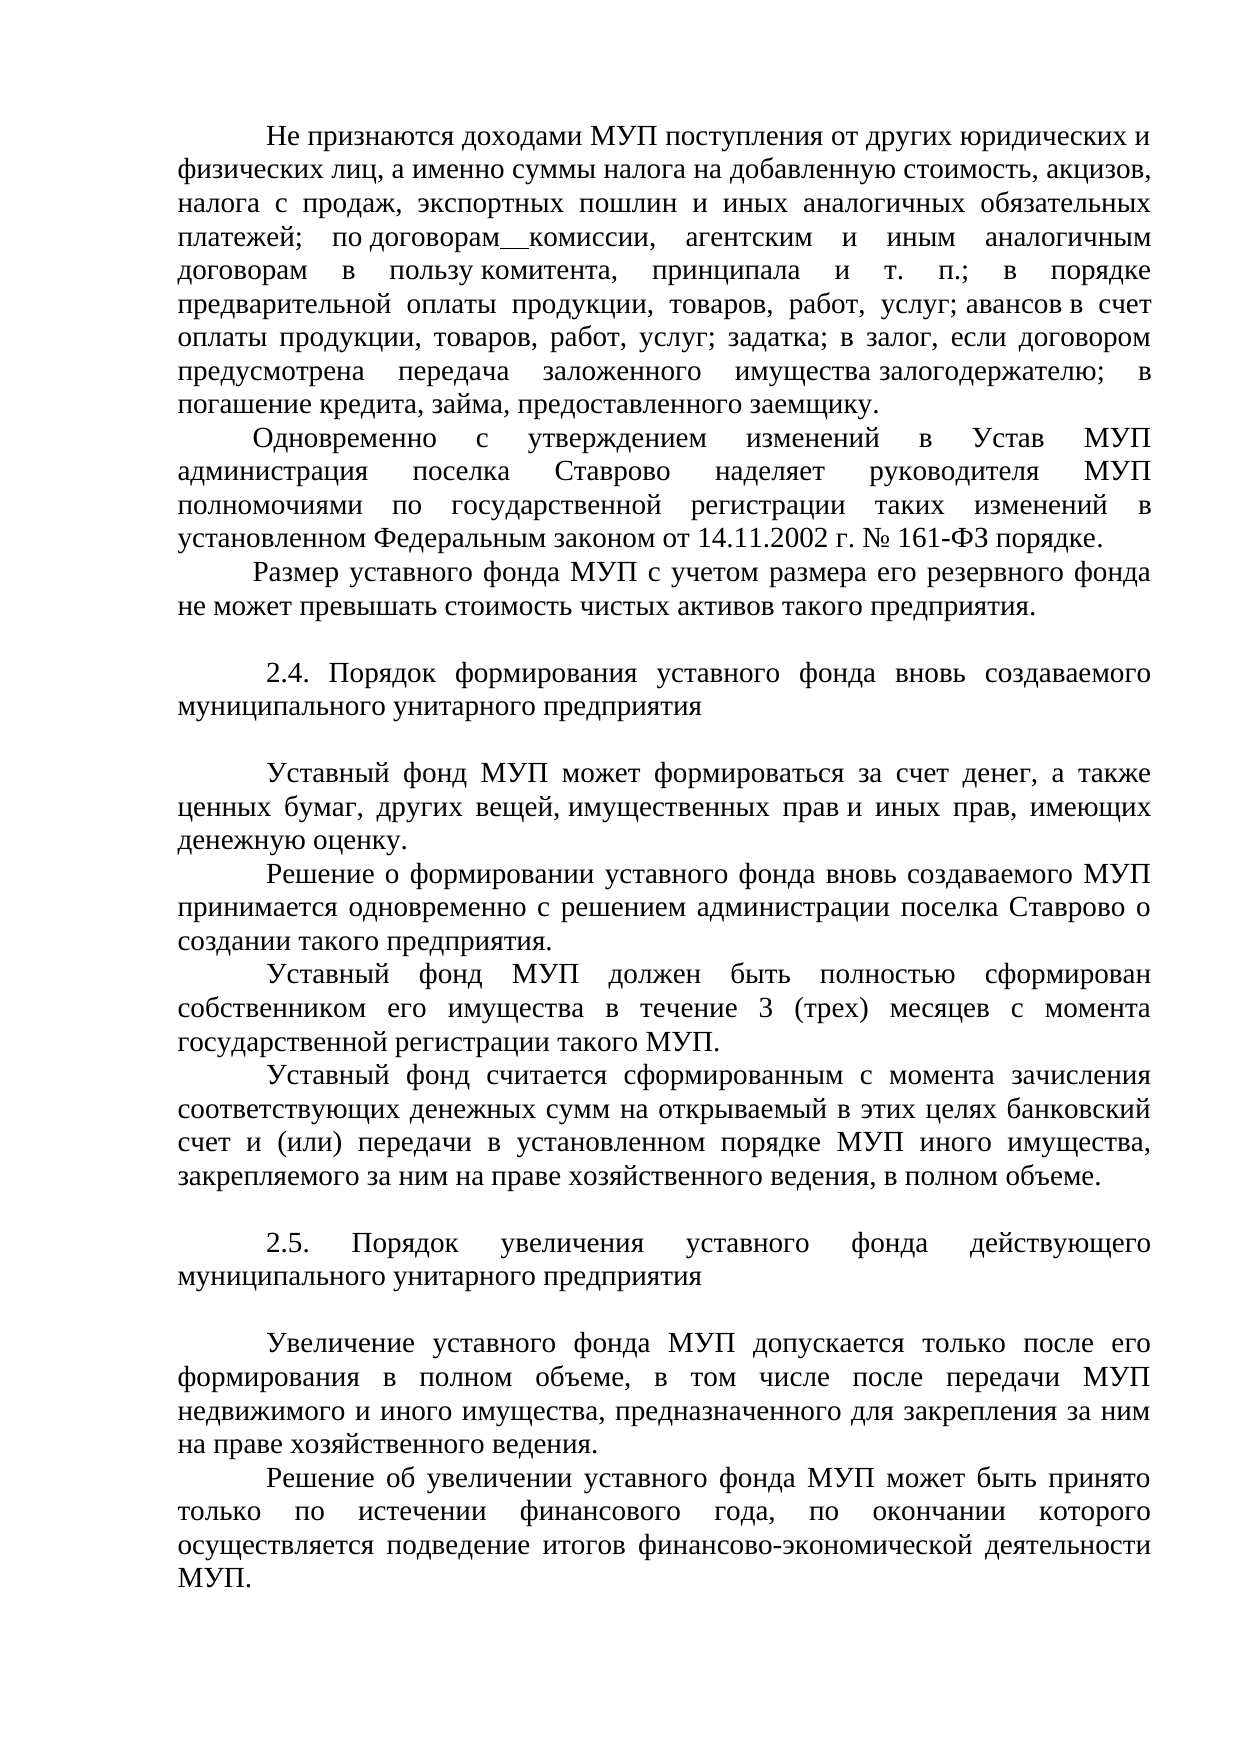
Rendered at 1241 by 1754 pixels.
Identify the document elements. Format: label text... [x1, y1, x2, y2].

text Одновременно с утверждением изменений в Устав МУП администрация поселка Ставрово наделяет руководителя МУП полномочиями по государственной регистрации таких изменений в установленном Федеральным законом от 14.11.2002 г. № 161-ФЗ порядке. [177, 420, 1152, 554]
text Увеличение уставного фонда МУП допускается только после его формирования в полном объеме, в том числе после передачи МУП недвижимого и иного имущества, предназначенного для закрепления за ним на праве хозяйственного ведения. [177, 1326, 1152, 1460]
text Не признаются доходами МУП поступления от других юридических и физических лиц, а именно суммы налога на добавленную стоимость, акцизов, налога с продаж, экспортных пошлин и иных аналогичных обязательных платежей; по договорам комиссии, агентским и иным аналогичным договорам в пользу комитента, принципала и т. п.; в порядке предварительной оплаты продукции, товаров, работ, услуг; авансов в счет оплаты продукции, товаров, работ, услуг; задатка; в залог, если договором предусмотрена передача заложенного имущества залогодержателю; в погашение кредита, займа, предоставленного заемщику. [177, 118, 1152, 420]
text Уставный фонд МУП должен быть полностью сформирован собственником его имущества в течение 3 (трех) месяцев с момента государственной регистрации такого МУП. [177, 957, 1152, 1057]
text 2.5. Порядок увеличения уставного фонда действующего муниципального унитарного предприятия [177, 1225, 1152, 1292]
text Размер уставного фонда МУП с учетом размера его резервного фонда не может превышать стоимость чистых активов такого предприятия. [177, 554, 1152, 621]
text 2.4. Порядок формирования уставного фонда вновь создаваемого муниципального унитарного предприятия [177, 655, 1152, 722]
text Уставный фонд МУП может формироваться за счет денег, а также ценных бумаг, других вещей, имущественных прав и иных прав, имеющих денежную оценку. [177, 755, 1152, 856]
text Решение о формировании уставного фонда вновь создаваемого МУП принимается одновременно с решением администрации поселка Ставрово о создании такого предприятия. [177, 856, 1152, 957]
text Уставный фонд считается сформированным с момента зачисления соответствующих денежных сумм на открываемый в этих целях банковский счет и (или) передачи в установленном порядке МУП иного имущества, закрепляемого за ним на праве хозяйственного ведения, в полном объеме. [177, 1057, 1152, 1191]
text Решение об увеличении уставного фонда МУП может быть принято только по истечении финансового года, по окончании которого осуществляется подведение итогов финансово-экономической деятельности МУП. [177, 1460, 1152, 1594]
